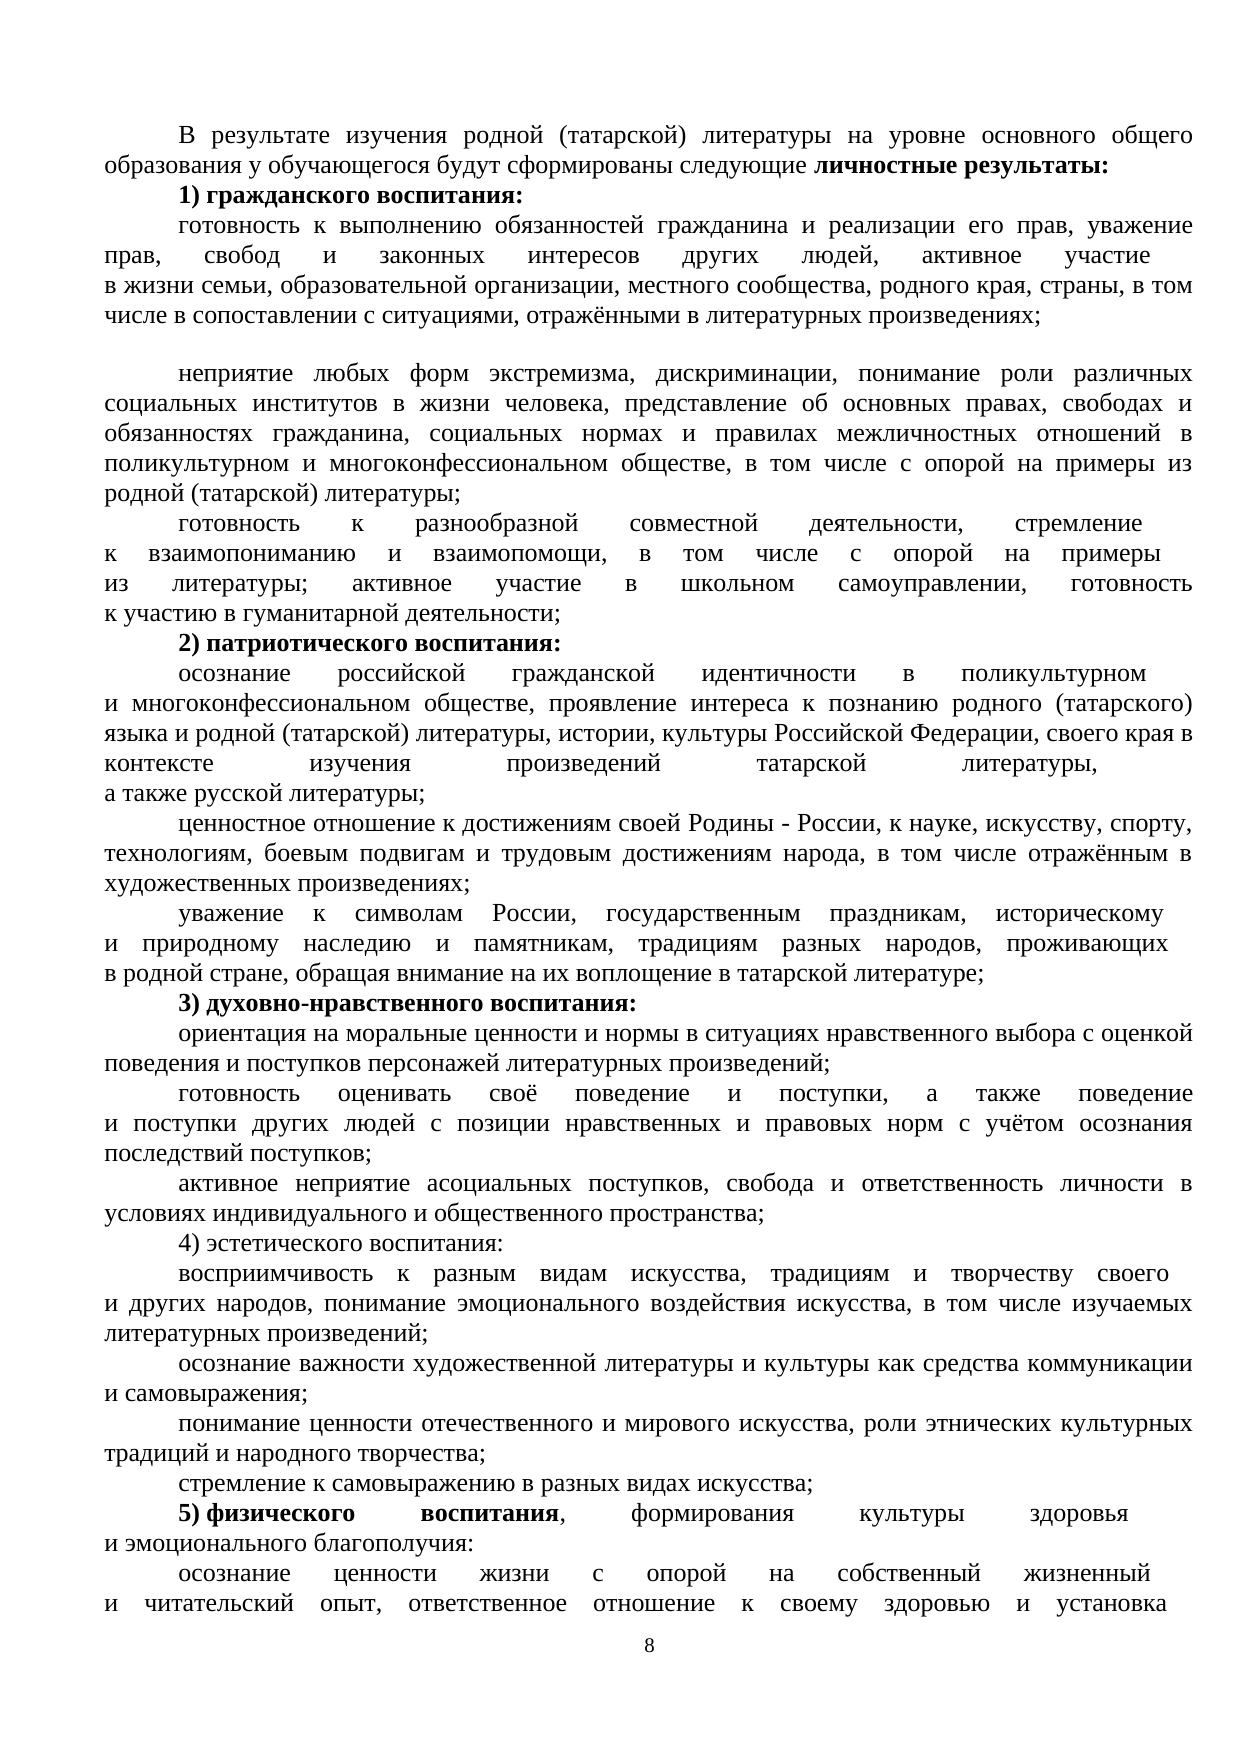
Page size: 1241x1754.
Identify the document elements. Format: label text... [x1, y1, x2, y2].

text готовность к разнообразной совместной деятельности, стремление к взаимопониманию и взаимопомощи, в том числе с опорой на примеры из литературы; активное участие в школьном самоуправлении, готовность к участию в гуманитарной деятельности; [104, 507, 1194, 627]
text ориентация на моральные ценности и нормы в ситуациях нравственного выбора с оценкой поведения и поступков персонажей литературных произведений; [104, 1017, 1194, 1077]
text 4) эстетического воспитания: [104, 1227, 1194, 1257]
text готовность к выполнению обязанностей гражданина и реализации его прав, уважение прав, свобод и законных интересов других людей, активное участие в жизни семьи, образовательной организации, местного сообщества, родного края, страны, в том числе в сопоставлении с ситуациями, отражёнными в литературных произведениях; [104, 209, 1194, 329]
text В результате изучения родной (татарской) литературы на уровне основного общего образования у обучающегося будут сформированы следующие личностные результаты: [104, 119, 1194, 179]
text неприятие любых форм экстремизма, дискриминации, понимание роли различных социальных институтов в жизни человека, представление об основных правах, свободах и обязанностях гражданина, социальных нормах и правилах межличностных отношений в поликультурном и многоконфессиональном обществе, в том числе с опорой на примеры из родной (татарской) литературы; [104, 357, 1194, 507]
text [104, 1557, 1194, 1617]
text 5) физического воспитания, формирования культуры здоровья и эмоционального благополучия: [104, 1497, 1194, 1557]
text восприимчивость к разным видам искусства, традициям и творчеству своего и других народов, понимание эмоционального воздействия искусства, в том числе изучаемых литературных произведений; [104, 1257, 1194, 1347]
text осознание российской гражданской идентичности в поликультурном и многоконфессиональном обществе, проявление интереса к познанию родного (татарского) языка и родной (татарской) литературы, истории, культуры Российской Федерации, своего края в контексте изучения произведений татарской литературы, а также русской литературы; [104, 657, 1194, 807]
text 1) гражданского воспитания: [104, 179, 1194, 209]
text стремление к самовыражению в разных видах искусства; [104, 1467, 1194, 1497]
text 3) духовно-нравственного воспитания: [104, 987, 1194, 1017]
text понимание ценности отечественного и мирового искусства, роли этнических культурных традиций и народного творчества; [104, 1407, 1194, 1467]
text готовность оценивать своё поведение и поступки, а также поведение и поступки других людей с позиции нравственных и правовых норм с учётом осознания последствий поступков; [104, 1077, 1194, 1167]
text 2) патриотического воспитания: [104, 627, 1194, 657]
text ценностное отношение к достижениям своей Родины - России, к науке, искусству, спорту, технологиям, боевым подвигам и трудовым достижениям народа, в том числе отражённым в художественных произведениях; [104, 807, 1194, 897]
text уважение к символам России, государственным праздникам, историческому и природному наследию и памятникам, традициям разных народов, проживающих в родной стране, обращая внимание на их воплощение в татарской литературе; [104, 897, 1194, 987]
text активное неприятие асоциальных поступков, свобода и ответственность личности в условиях индивидуального и общественного пространства; [104, 1167, 1194, 1227]
text осознание важности художественной литературы и культуры как средства коммуникации и самовыражения; [104, 1347, 1194, 1407]
